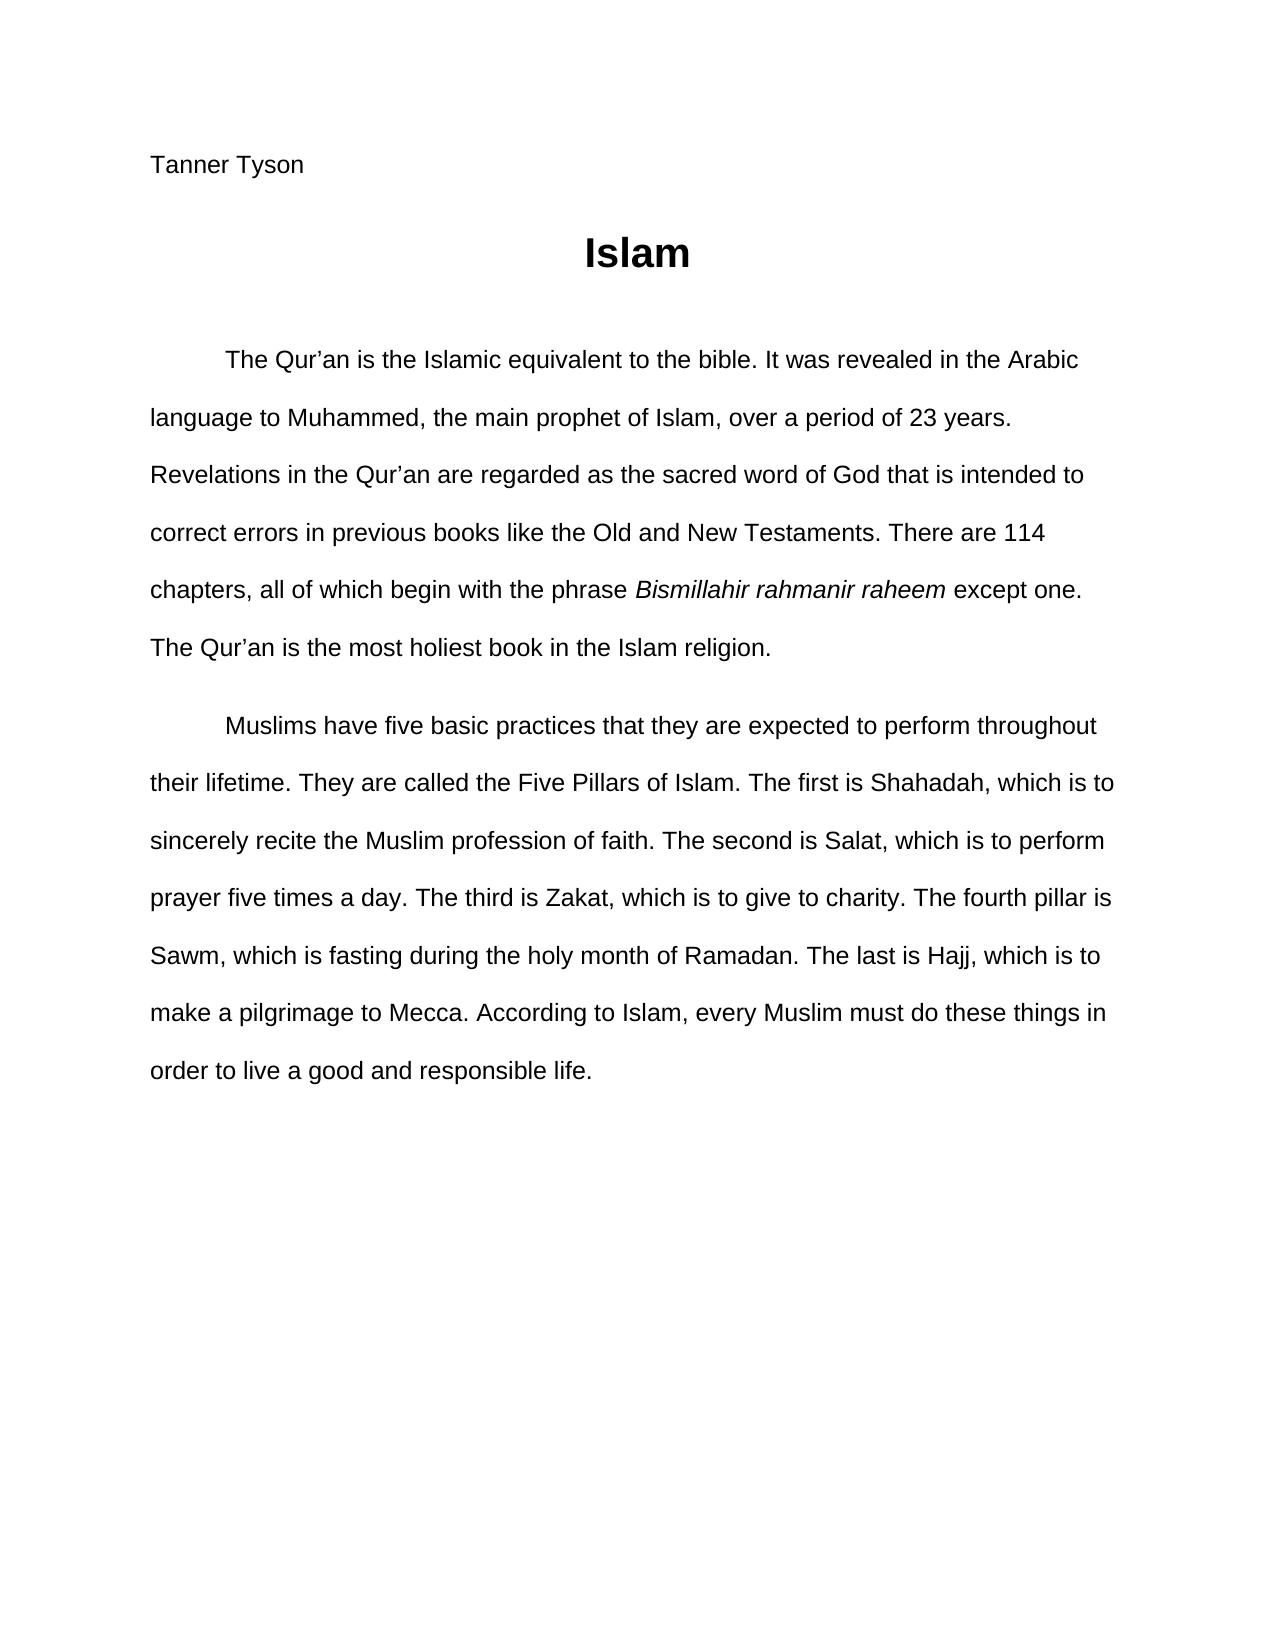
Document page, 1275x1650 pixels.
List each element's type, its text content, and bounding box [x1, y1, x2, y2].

text Islam [150, 228, 1125, 276]
text Tanner Tyson [150, 150, 1125, 179]
text Muslims have five basic practices that they are expected to perform throughout their lifetime. They are called the Five Pillars of Islam. The first is Shahadah, which is to sincerely recite the Muslim profession of faith. The second is Salat, which is to perform prayer five times a day. The third is Zakat, which is to give to charity. The fourth pillar is Sawm, which is fasting during the holy month of Ramadan. The last is Hajj, which is to make a pilgrimage to Mecca. According to Islam, every Muslim must do these things in order to live a good and responsible life. [150, 711, 1125, 1084]
text The Qur’an is the Islamic equivalent to the bible. It was revealed in the Arabic language to Muhammed, the main prophet of Islam, over a period of 23 years. Revelations in the Qur’an are regarded as the sacred word of God that is intended to correct errors in previous books like the Old and New Testaments. There are 114 chapters, all of which begin with the phrase Bismillahir rahmanir raheem except one. The Qur’an is the most holiest book in the Islam religion. [150, 345, 1125, 661]
